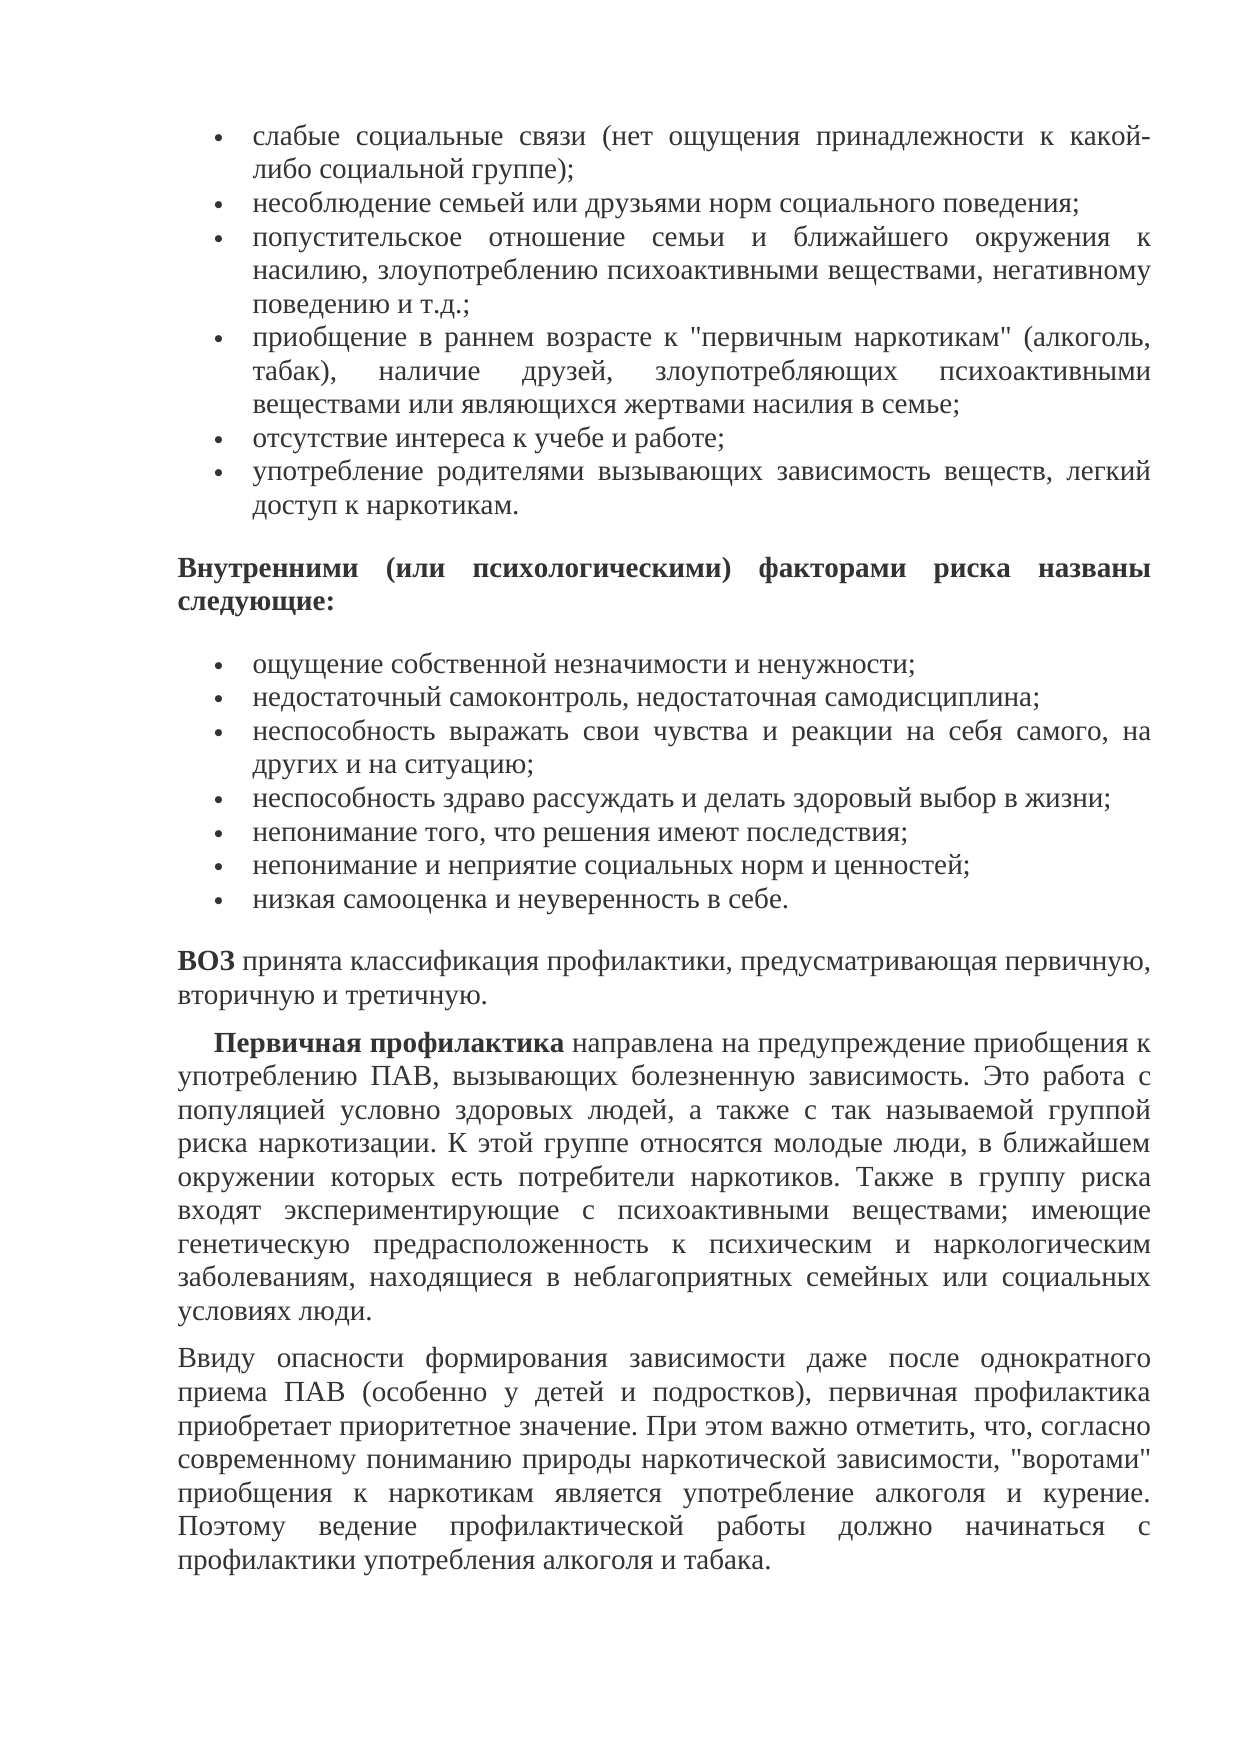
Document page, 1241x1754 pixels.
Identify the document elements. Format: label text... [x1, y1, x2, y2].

text Внутренними (или психологическими) факторами риска названы следующие: [177, 550, 1152, 617]
list неспособность выражать свои чувства и реакции на себя самого, на других и на ситуацию; [215, 713, 1152, 780]
list отсутствие интереса к учебе и работе; [215, 420, 1152, 453]
text Ввиду опасности формирования зависимости даже после однократного приема ПАВ (особенно у детей и подростков), первичная профилактика приобретает приоритетное значение. При этом важно отметить, что, согласно современному пониманию природы наркотической зависимости, "воротами" приобщения к наркотикам является употребление алкоголя и курение. Поэтому ведение профилактической работы должно начинаться с профилактики употребления алкоголя и табака. [177, 1341, 1152, 1575]
list попустительское отношение семьи и ближайшего окружения к насилию, злоупотреблению психоактивными веществами, негативному поведению и т.д.; [215, 219, 1152, 319]
list слабые социальные связи (нет ощущения принадлежности к какой-либо социальной группе); [215, 118, 1152, 185]
text Первичная профилактика направлена на предупреждение приобщения к употреблению ПАВ, вызывающих болезненную зависимость. Это работа с популяцией условно здоровых людей, а также с так называемой группой риска наркотизации. К этой группе относятся молодые люди, в ближайшем окружении которых есть потребители наркотиков. Также в группу риска входят экспериментирующие с психоактивными веществами; имеющие генетическую предрасположенность к психическим и наркологическим заболеваниям, находящиеся в неблагоприятных семейных или социальных условиях люди. [177, 1025, 1152, 1327]
list непонимание и неприятие социальных норм и ценностей; [215, 847, 1152, 881]
list неспособность здраво рассуждать и делать здоровый выбор в жизни; [215, 780, 1152, 814]
list непонимание того, что решения имеют последствия; [215, 814, 1152, 847]
list употребление родителями вызывающих зависимость веществ, легкий доступ к наркотикам. [215, 453, 1152, 521]
list приобщение в раннем возрасте к "первичным наркотикам" (алкоголь, табак), наличие друзей, злоупотребляющих психоактивными веществами или являющихся жертвами насилия в семье; [215, 319, 1152, 420]
list ощущение собственной незначимости и ненужности; [215, 646, 1152, 679]
list низкая самооценка и неуверенность в себе. [215, 881, 1152, 914]
list несоблюдение семьей или друзьями норм социального поведения; [215, 185, 1152, 219]
text ВОЗ принята классификация профилактики, предусматривающая первичную, вторичную и третичную. [177, 943, 1152, 1011]
list недостаточный самоконтроль, недостаточная самодисциплина; [215, 679, 1152, 713]
